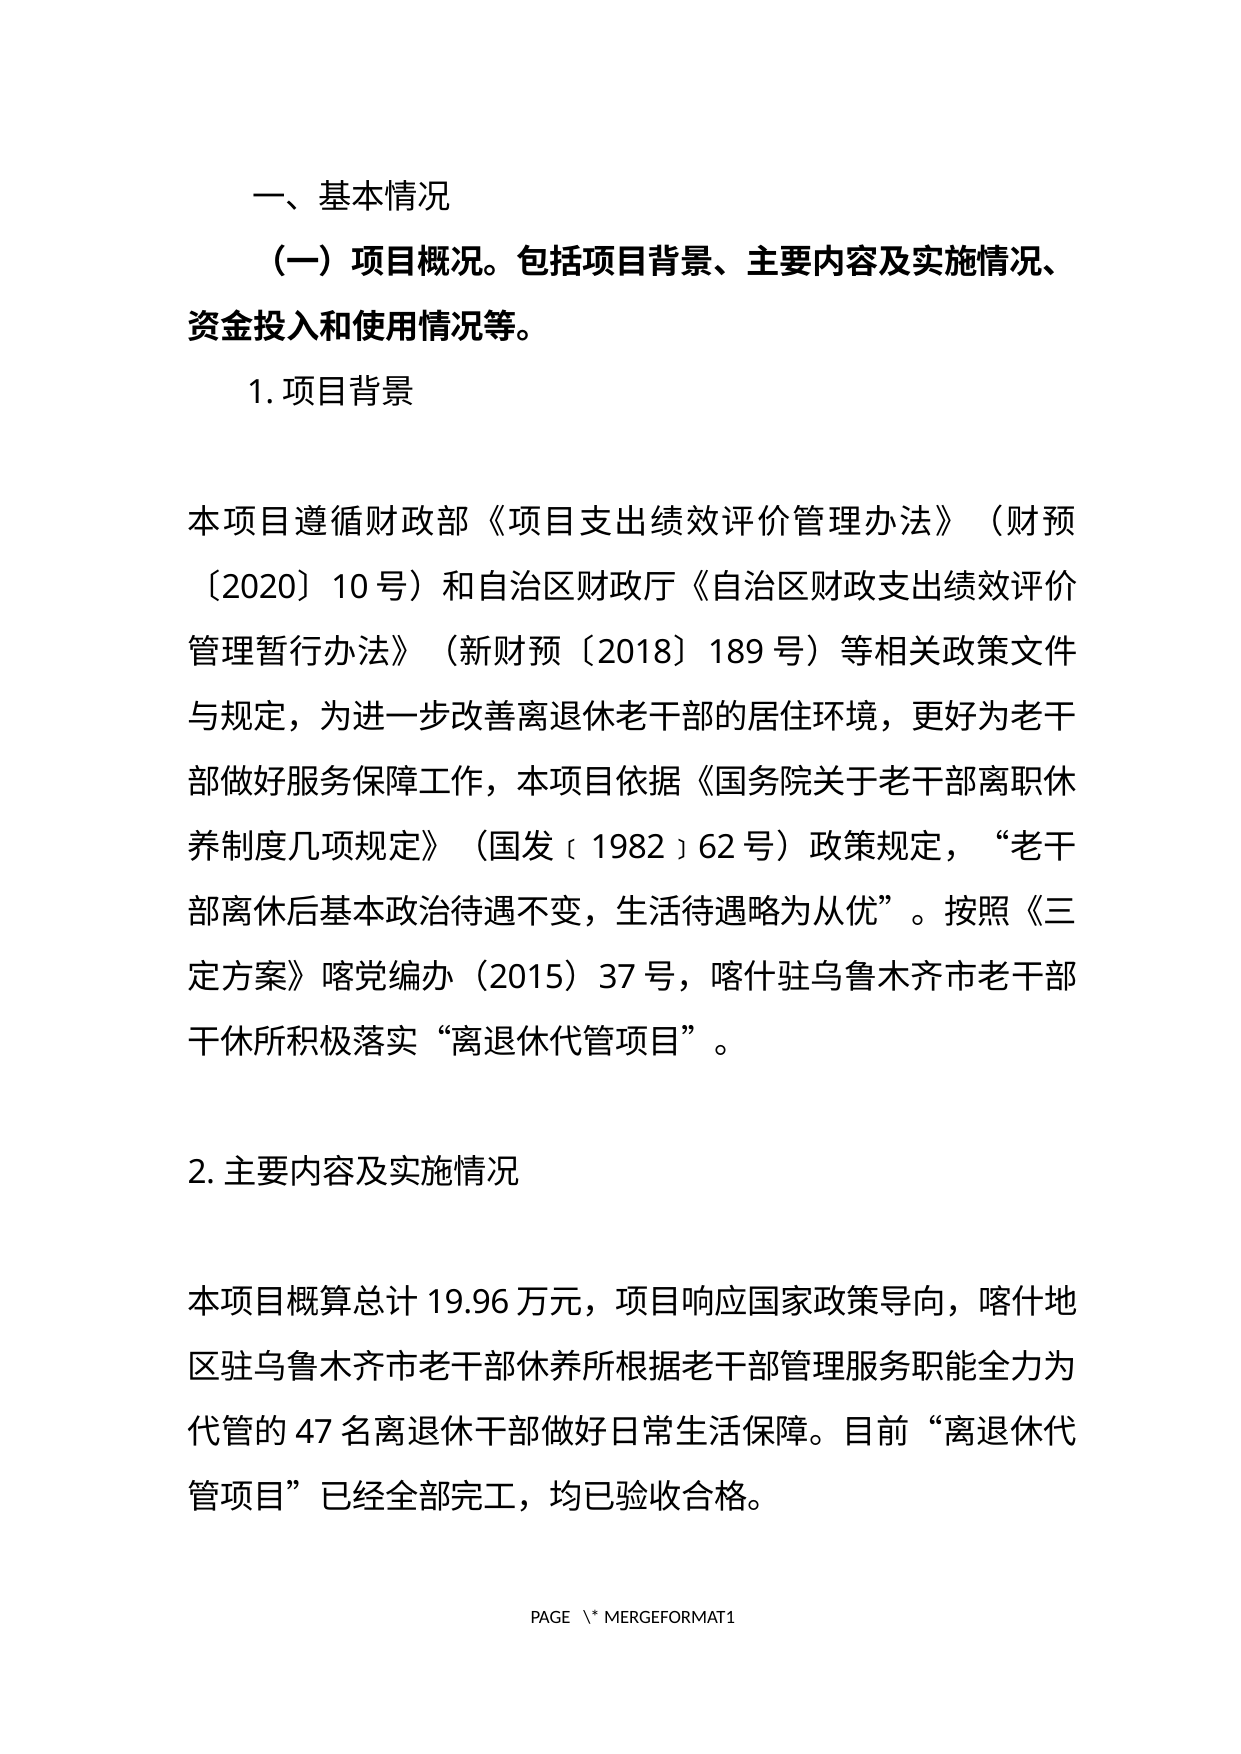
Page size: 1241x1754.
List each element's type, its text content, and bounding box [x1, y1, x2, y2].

text 一、基本情况 [187, 162, 1078, 227]
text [187, 357, 1078, 1527]
text （一）项目概况。包括项目背景、主要内容及实施情况、资金投入和使用情况等。 [187, 227, 1078, 357]
